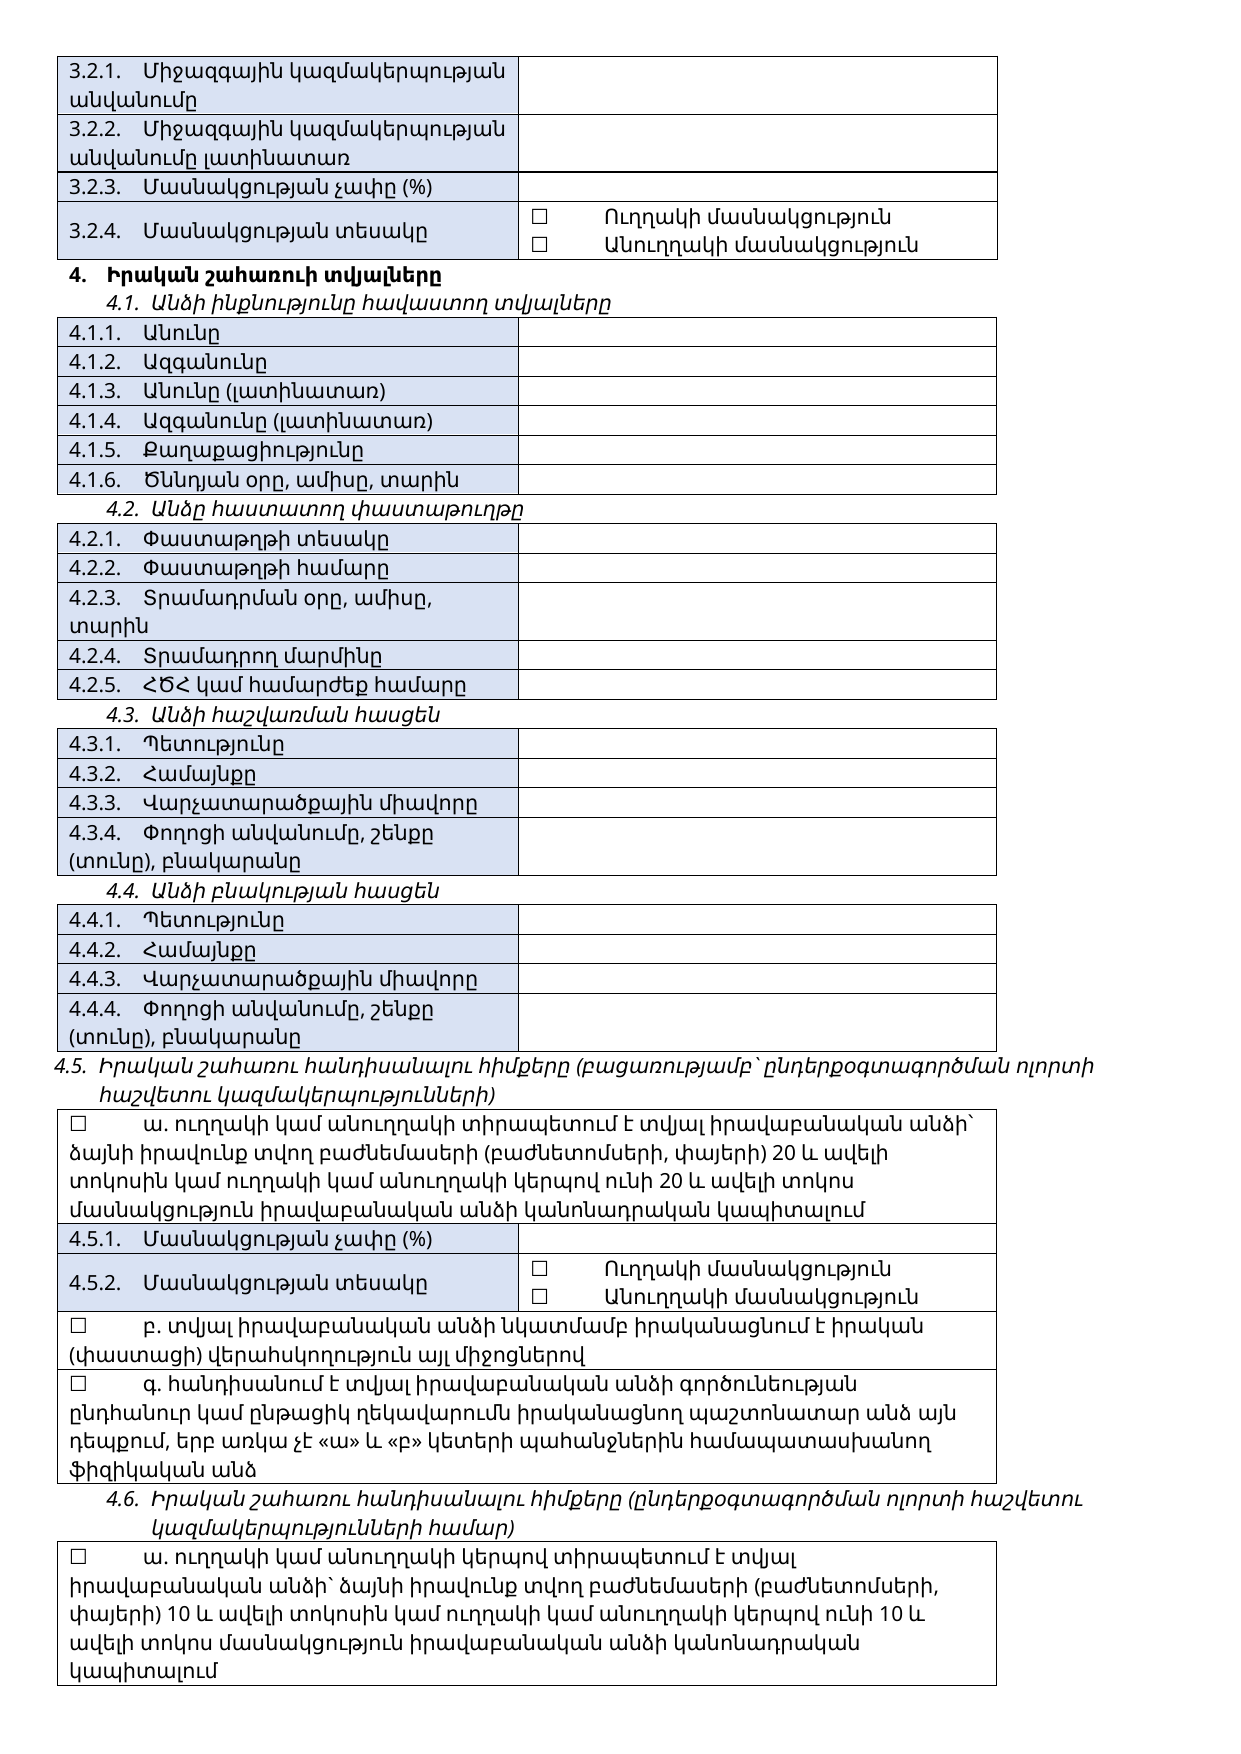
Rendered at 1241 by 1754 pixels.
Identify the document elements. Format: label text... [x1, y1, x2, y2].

table_header [519, 729, 996, 758]
list Անձի ինքնությունը հավաստող տվյալները [106, 288, 1152, 317]
table_cell [519, 554, 996, 582]
list Անձը հաստատող փաստաթուղթը [106, 494, 1152, 523]
table_cell Տրամադրող մարմինը [58, 641, 518, 669]
table_cell Մասնակցության տեսակը [58, 1254, 518, 1311]
table_header Միջազգային կազմակերպության անվանումը [58, 57, 518, 113]
table_header [519, 57, 997, 113]
table_cell ☐ բ. տվյալ իրավաբանական անձի նկատմամբ իրականացնում է իրական (փաստացի) վերահսկողություն այլ միջոցներով [58, 1312, 996, 1368]
table_cell Անունը (լատինատառ) [58, 377, 518, 405]
table_cell Միջազգային կազմակերպության անվանումը լատինատառ [58, 115, 518, 171]
table_cell ☐ գ. հանդիսանում է տվյալ իրավաբանական անձի գործունեության ընդհանուր կամ ընթացիկ ղեկավարումն իրականացնող պաշտոնատար անձ այն դեպքում, երբ առկա չէ «ա» և «բ» կետերի պահանջներին համապատասխանող ֆիզիկական անձ [58, 1370, 996, 1483]
table_cell ☐ Ուղղակի մասնակցություն ☐ Անուղղակի մասնակցություն [519, 1254, 996, 1311]
list Անձի բնակության հասցեն [106, 876, 1152, 904]
list Անձի հաշվառման հասցեն [106, 700, 1152, 728]
table_cell [519, 788, 996, 817]
table_cell [519, 818, 996, 875]
table_cell [519, 935, 996, 963]
table_cell Մասնակցության տեսակը [58, 202, 518, 259]
table_cell [519, 641, 996, 669]
table_cell [519, 964, 996, 993]
table_cell Քաղաքացիությունը [58, 436, 518, 464]
table_cell [519, 465, 996, 493]
table_cell [519, 173, 997, 201]
table_cell [519, 377, 996, 405]
table_header Պետությունը [58, 905, 518, 934]
table_header Փաստաթղթի տեսակը [58, 524, 518, 552]
table_header [519, 905, 996, 934]
table_cell Համայնքը [58, 935, 518, 963]
table_cell Փողոցի անվանումը, շենքը (տունը), բնակարանը [58, 994, 518, 1051]
table_cell [519, 1224, 996, 1253]
table_header ☐ ա. ուղղակի կամ անուղղակի տիրապետում է տվյալ իրավաբանական անձի՝ ձայնի իրավունք տվող բաժնեմասերի (բաժնետոմսերի, փայերի) 20 և ավելի տոկոսին կամ ուղղակի կամ անուղղակի կերպով ունի 20 և ավելի տոկոս մասնակցություն իրավաբանական անձի կանոնադրական կապիտալում [58, 1110, 996, 1223]
list Իրական շահառուի տվյալները [69, 260, 1152, 288]
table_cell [519, 202, 997, 259]
table_cell Փողոցի անվանումը, շենքը (տունը), բնակարանը [58, 818, 518, 875]
table_cell Ազգանունը (լատինատառ) [58, 406, 518, 434]
list Իրական շահառու հանդիսանալու հիմքերը (բացառությամբ` ընդերքօգտագործման ոլորտի հաշվետու կազմակերպությունների) [54, 1052, 1152, 1108]
table_cell [519, 347, 996, 376]
table_cell Վարչատարածքային միավորը [58, 964, 518, 993]
table_cell ՀԾՀ կամ համարժեք համարը [58, 670, 518, 699]
table_cell Մասնակցության չափը (%) [58, 1224, 518, 1253]
table_cell Վարչատարածքային միավորը [58, 788, 518, 817]
table_cell Ազգանունը [58, 347, 518, 376]
table_cell [519, 406, 996, 434]
table_cell Տրամադրման օրը, ամիսը, տարին [58, 583, 518, 640]
table_header [519, 524, 996, 552]
table_cell [519, 115, 997, 171]
table_cell Մասնակցության չափը (%) [58, 173, 518, 201]
table_cell [519, 994, 996, 1051]
table_header Անունը [58, 318, 518, 346]
table_cell [519, 670, 996, 699]
table_cell [519, 759, 996, 787]
table_header Պետությունը [58, 729, 518, 758]
table_cell Ծննդյան օրը, ամիսը, տարին [58, 465, 518, 493]
table_cell [519, 436, 996, 464]
table_cell Համայնքը [58, 759, 518, 787]
table_cell Փաստաթղթի համարը [58, 554, 518, 582]
list Իրական շահառու հանդիսանալու հիմքերը (ընդերքօգտագործման ոլորտի հաշվետու կազմակերպությունների համար) [106, 1484, 1152, 1541]
table_header [519, 318, 996, 346]
table_cell [519, 583, 996, 640]
table_header ☐ ա. ուղղակի կամ անուղղակի կերպով տիրապետում է տվյալ իրավաբանական անձի` ձայնի իրավունք տվող բաժնեմասերի (բաժնետոմսերի, փայերի) 10 և ավելի տոկոսին կամ ուղղակի կամ անուղղակի կերպով ունի 10 և ավելի տոկոս մասնակցություն իրավաբանական անձի կանոնադրական կապիտալում [58, 1542, 996, 1684]
